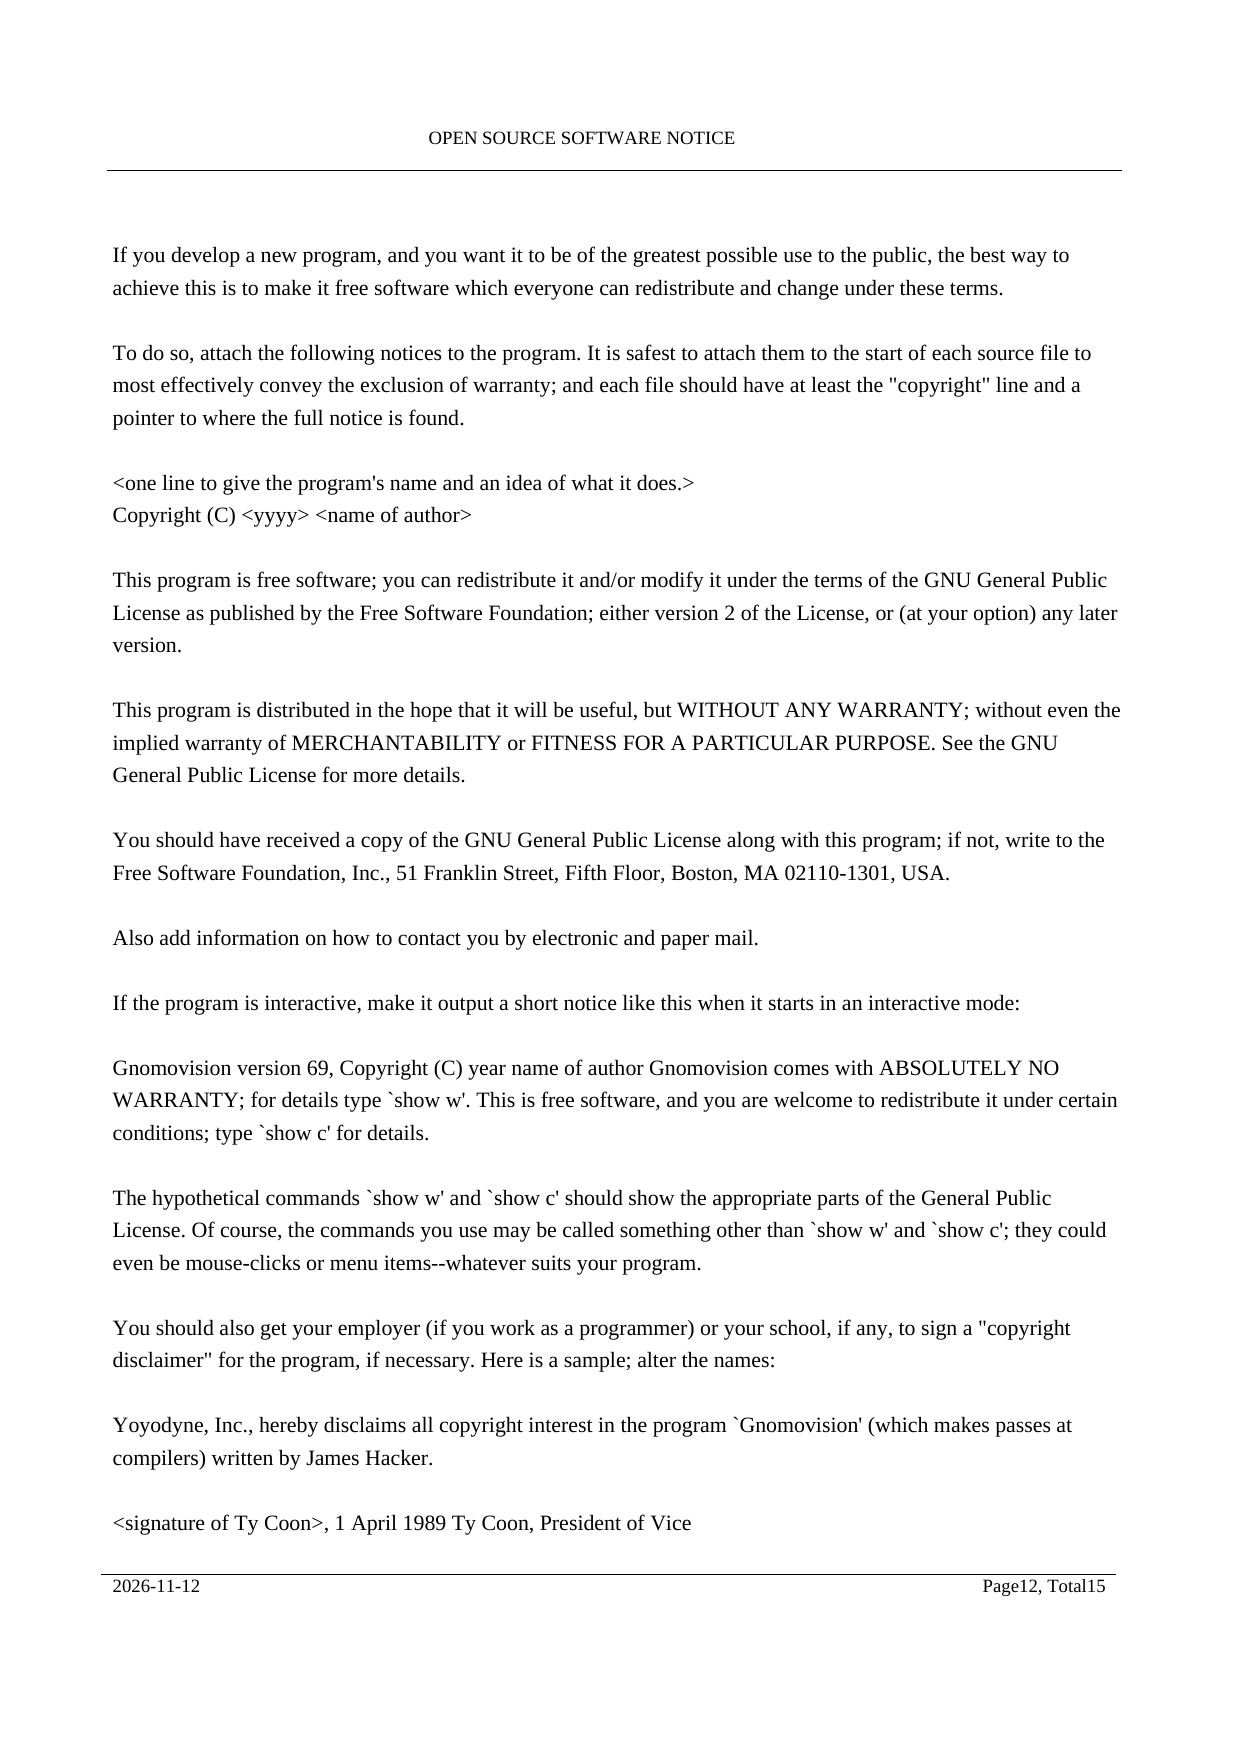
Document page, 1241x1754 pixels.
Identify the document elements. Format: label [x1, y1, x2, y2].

text [112, 206, 1128, 1539]
